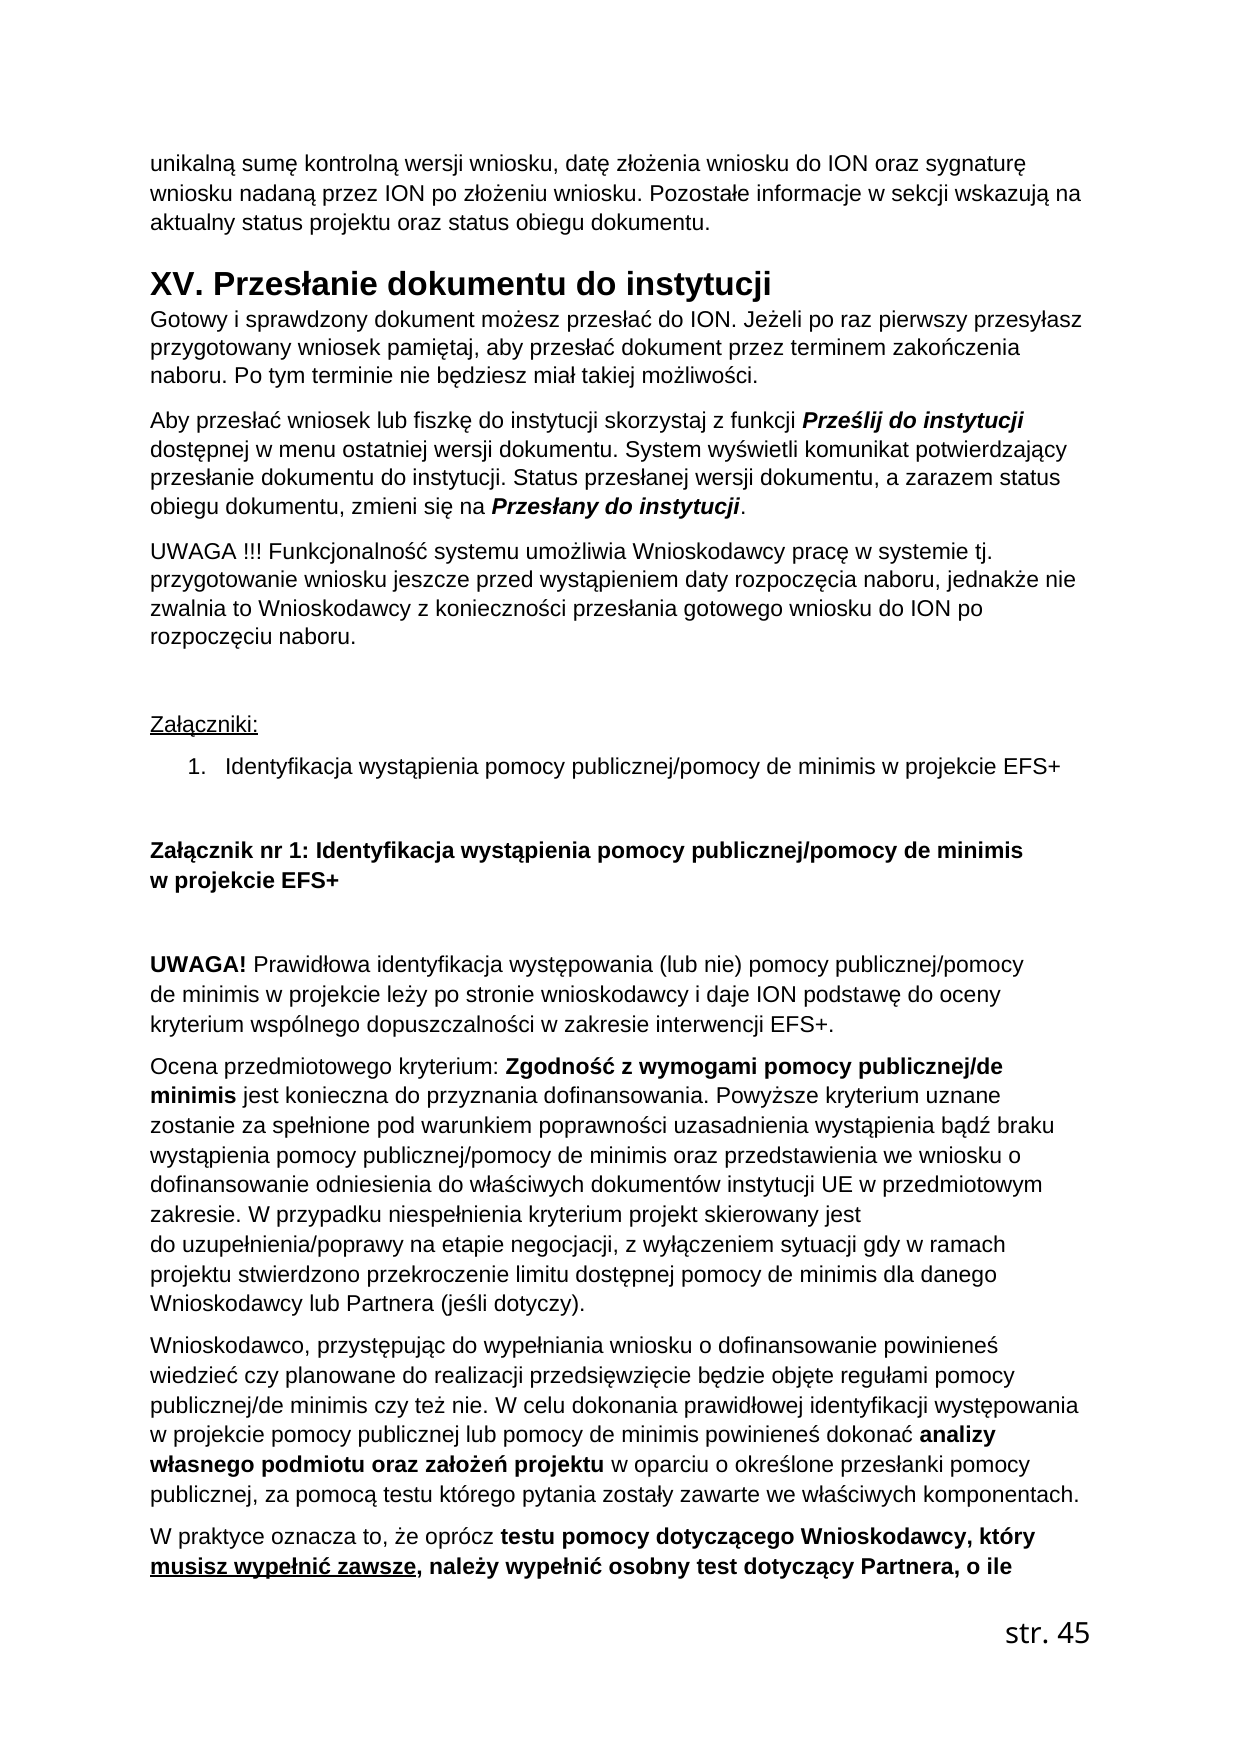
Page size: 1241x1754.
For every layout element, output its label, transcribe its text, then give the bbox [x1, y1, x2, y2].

text Załączniki: [150, 711, 1090, 737]
subtitle XV. Przesłanie dokumentu do instytucji [150, 264, 1090, 302]
text Ocena przedmiotowego kryterium: Zgodność z wymogami pomocy publicznej/de minimis jest konieczna do przyznania dofinansowania. Powyższe kryterium uznane zostanie za spełnione pod warunkiem poprawności uzasadnienia wystąpienia bądź braku wystąpienia pomocy publicznej/pomocy de minimis oraz przedstawienia we wniosku o dofinansowanie odniesienia do właściwych dokumentów instytucji UE w przedmiotowym zakresie. W przypadku niespełnienia kryterium projekt skierowany jest do uzupełnienia/poprawy na etapie negocjacji, z wyłączeniem sytuacji gdy w ramach projektu stwierdzono przekroczenie limitu dostępnej pomocy de minimis dla danego Wnioskodawcy lub Partnera (jeśli dotyczy). [150, 1053, 1090, 1317]
list Identyfikacja wystąpienia pomocy publicznej/pomocy de minimis w projekcie EFS+ [187, 753, 1090, 779]
text UWAGA! Prawidłowa identyfikacja występowania (lub nie) pomocy publicznej/pomocy de minimis w projekcie leży po stronie wnioskodawcy i daje ION podstawę do oceny kryterium wspólnego dopuszczalności w zakresie interwencji EFS+. [150, 951, 1090, 1037]
text Załącznik nr 1: Identyfikacja wystąpienia pomocy publicznej/pomocy de minimis w projekcie EFS+ [150, 837, 1090, 893]
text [150, 150, 1090, 236]
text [150, 1523, 1090, 1579]
text UWAGA !!! Funkcjonalność systemu umożliwia Wnioskodawcy pracę w systemie tj. przygotowanie wniosku jeszcze przed wystąpieniem daty rozpoczęcia naboru, jednakże nie zwalnia to Wnioskodawcy z konieczności przesłania gotowego wniosku do ION po rozpoczęciu naboru. [150, 538, 1090, 649]
text Gotowy i sprawdzony dokument możesz przesłać do ION. Jeżeli po raz pierwszy przesyłasz przygotowany wniosek pamiętaj, aby przesłać dokument przez terminem zakończenia naboru. Po tym terminie nie będziesz miał takiej możliwości. [150, 306, 1090, 389]
text Wnioskodawco, przystępując do wypełniania wniosku o dofinansowanie powinieneś wiedzieć czy planowane do realizacji przedsięwzięcie będzie objęte regułami pomocy publicznej/de minimis czy też nie. W celu dokonania prawidłowej identyfikacji występowania w projekcie pomocy publicznej lub pomocy de minimis powinieneś dokonać analizy własnego podmiotu oraz założeń projektu w oparciu o określone przesłanki pomocy publicznej, za pomocą testu którego pytania zostały zawarte we właściwych komponentach. [150, 1332, 1090, 1507]
text Aby przesłać wniosek lub fiszkę do instytucji skorzystaj z funkcji Prześlij do instytucji dostępnej w menu ostatniej wersji dokumentu. System wyświetli komunikat potwierdzający przesłanie dokumentu do instytucji. Status przesłanej wersji dokumentu, a zarazem status obiegu dokumentu, zmieni się na Przesłany do instytucji. [150, 407, 1090, 519]
